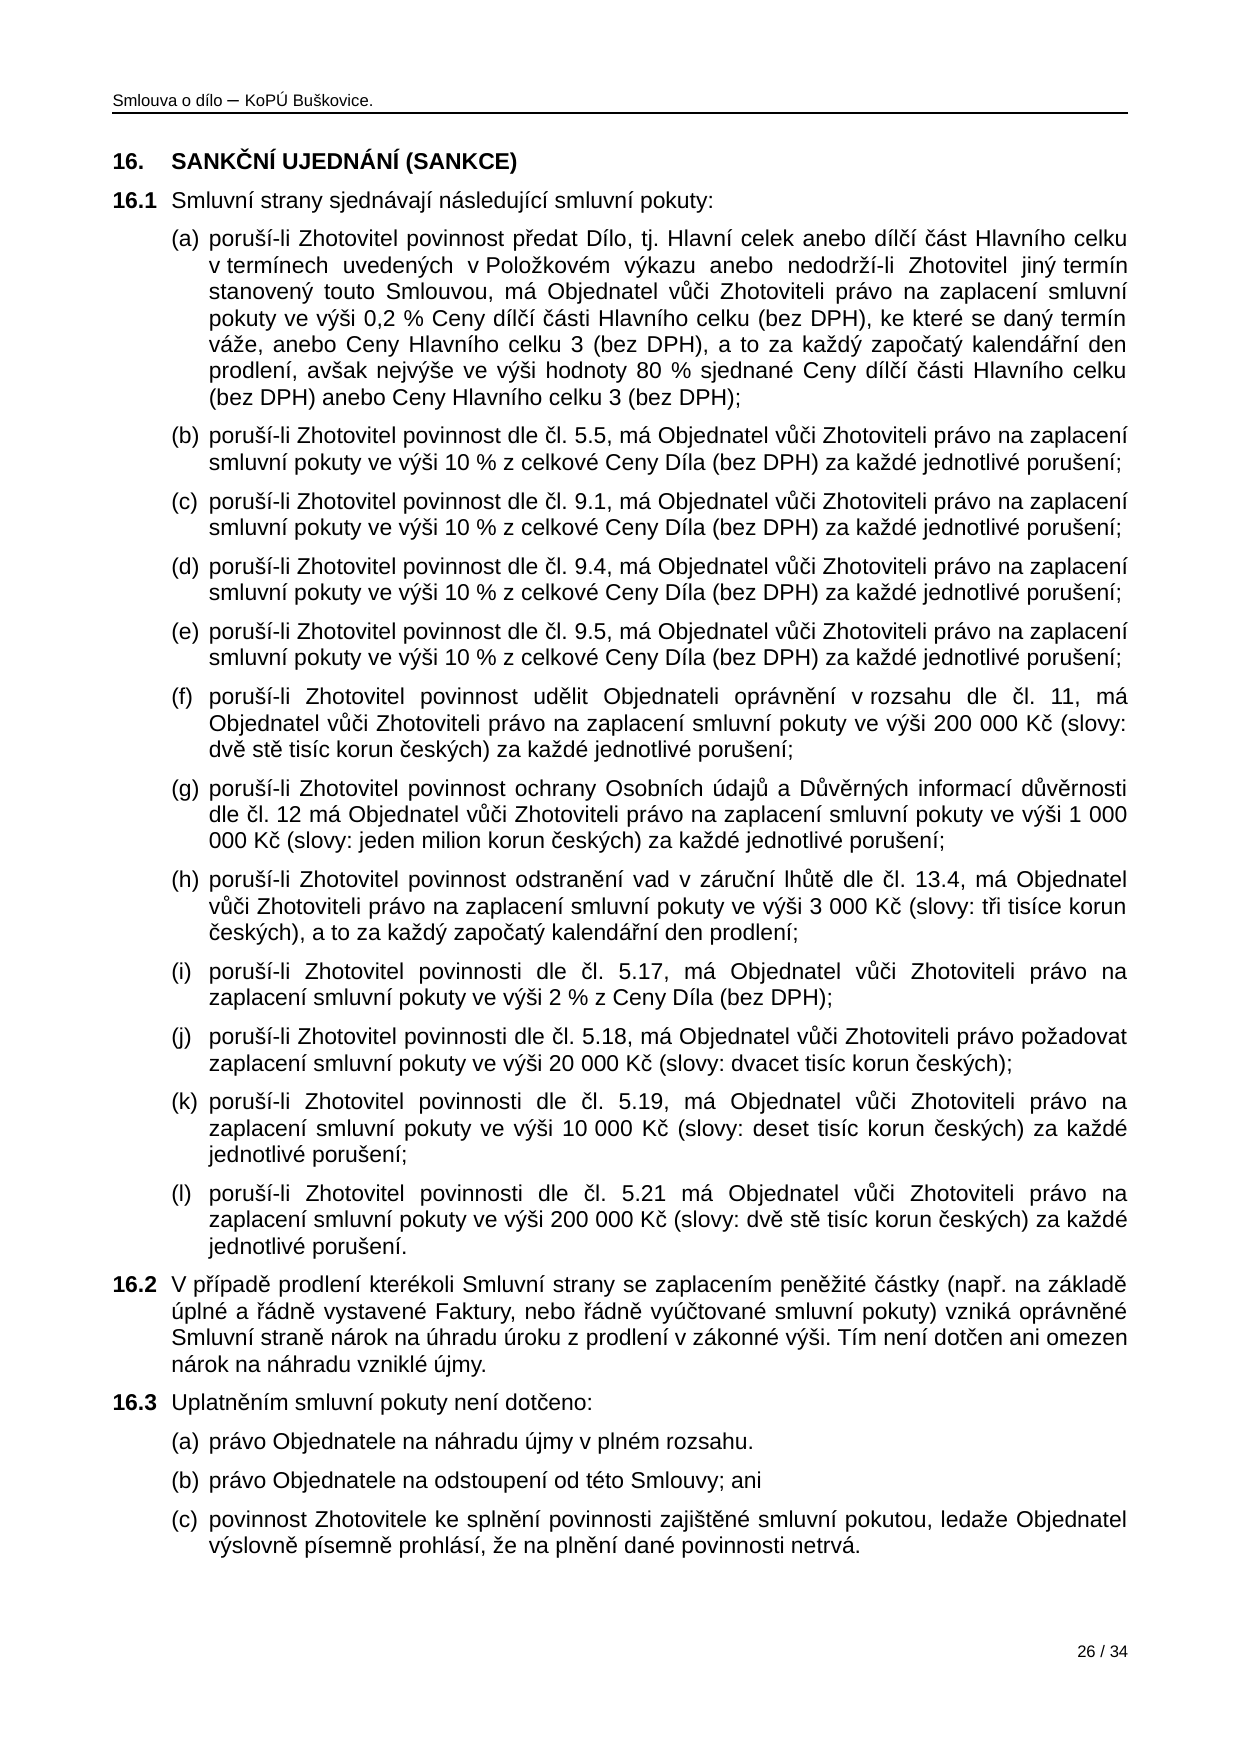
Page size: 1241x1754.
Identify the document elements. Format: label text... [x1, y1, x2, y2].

text Smluvní strany sjednávají následující smluvní pokuty: [112, 187, 1128, 213]
text Uplatněním smluvní pokuty není dotčeno: [112, 1389, 1128, 1416]
list poruší-li Zhotovitel povinnost odstranění vad v záruční lhůtě dle čl. 13.4, má Objednatel vůči Zhotoviteli právo na zaplacení smluvní pokuty ve výši 3 000 Kč (slovy: tři tisíce korun českých), a to za každý započatý kalendářní den prodlení; [171, 866, 1128, 945]
list právo Objednatele na náhradu újmy v plném rozsahu. [171, 1428, 1128, 1454]
list poruší-li Zhotovitel povinnost dle čl. 5.5, má Objednatel vůči Zhotoviteli právo na zaplacení smluvní pokuty ve výši 10 % z celkové Ceny Díla (bez DPH) za každé jednotlivé porušení; [171, 422, 1128, 475]
list povinnost Zhotovitele ke splnění povinnosti zajištěné smluvní pokutou, ledaže Objednatel výslovně písemně prohlásí, že na plnění dané povinnosti netrvá. [171, 1506, 1128, 1559]
list poruší-li Zhotovitel povinnosti dle čl. 5.19, má Objednatel vůči Zhotoviteli právo na zaplacení smluvní pokuty ve výši 10 000 Kč (slovy: deset tisíc korun českých) za každé jednotlivé porušení; [171, 1088, 1128, 1167]
list poruší-li Zhotovitel povinnost dle čl. 9.1, má Objednatel vůči Zhotoviteli právo na zaplacení smluvní pokuty ve výši 10 % z celkové Ceny Díla (bez DPH) za každé jednotlivé porušení; [171, 488, 1128, 540]
list poruší-li Zhotovitel povinnosti dle čl. 5.18, má Objednatel vůči Zhotoviteli právo požadovat zaplacení smluvní pokuty ve výši 20 000 Kč (slovy: dvacet tisíc korun českých); [171, 1023, 1128, 1076]
list poruší-li Zhotovitel povinnosti dle čl. 5.21 má Objednatel vůči Zhotoviteli právo na zaplacení smluvní pokuty ve výši 200 000 Kč (slovy: dvě stě tisíc korun českých) za každé jednotlivé porušení. [171, 1180, 1128, 1259]
list právo Objednatele na odstoupení od této Smlouvy; ani [171, 1467, 1128, 1493]
list poruší-li Zhotovitel povinnost dle čl. 9.5, má Objednatel vůči Zhotoviteli právo na zaplacení smluvní pokuty ve výši 10 % z celkové Ceny Díla (bez DPH) za každé jednotlivé porušení; [171, 618, 1128, 671]
text V případě prodlení kterékoli Smluvní strany se zaplacením peněžité částky (např. na základě úplné a řádně vystavené Faktury, nebo řádně vyúčtované smluvní pokuty) vzniká oprávněné Smluvní straně nárok na úhradu úroku z prodlení v zákonné výši. Tím není dotčen ani omezen nárok na náhradu vzniklé újmy. [112, 1271, 1128, 1377]
list poruší-li Zhotovitel povinnost dle čl. 9.4, má Objednatel vůči Zhotoviteli právo na zaplacení smluvní pokuty ve výši 10 % z celkové Ceny Díla (bez DPH) za každé jednotlivé porušení; [171, 553, 1128, 606]
text Sankční ujednání (SANKCE) [112, 148, 1128, 174]
list poruší-li Zhotovitel povinnosti dle čl. 5.17, má Objednatel vůči Zhotoviteli právo na zaplacení smluvní pokuty ve výši 2 % z Ceny Díla (bez DPH); [171, 958, 1128, 1011]
list poruší-li Zhotovitel povinnost udělit Objednateli oprávnění v rozsahu dle čl. 11, má Objednatel vůči Zhotoviteli právo na zaplacení smluvní pokuty ve výši 200 000 Kč (slovy: dvě stě tisíc korun českých) za každé jednotlivé porušení; [171, 683, 1128, 762]
list poruší-li Zhotovitel povinnost ochrany Osobních údajů a Důvěrných informací důvěrnosti dle čl. 12 má Objednatel vůči Zhotoviteli právo na zaplacení smluvní pokuty ve výši 1 000 000 Kč (slovy: jeden milion korun českých) za každé jednotlivé porušení; [171, 775, 1128, 854]
list poruší-li Zhotovitel povinnost předat Dílo, tj. Hlavní celek anebo dílčí část Hlavního celku v termínech uvedených v Položkovém výkazu anebo nedodrží-li Zhotovitel jiný termín stanovený touto Smlouvou, má Objednatel vůči Zhotoviteli právo na zaplacení smluvní pokuty ve výši 0,2 % Ceny dílčí části Hlavního celku (bez DPH), ke které se daný termín váže, anebo Ceny Hlavního celku 3 (bez DPH), a to za každý započatý kalendářní den prodlení, avšak nejvýše ve výši hodnoty 80 % sjednané Ceny dílčí části Hlavního celku (bez DPH) anebo Ceny Hlavního celku 3 (bez DPH); [171, 225, 1128, 410]
